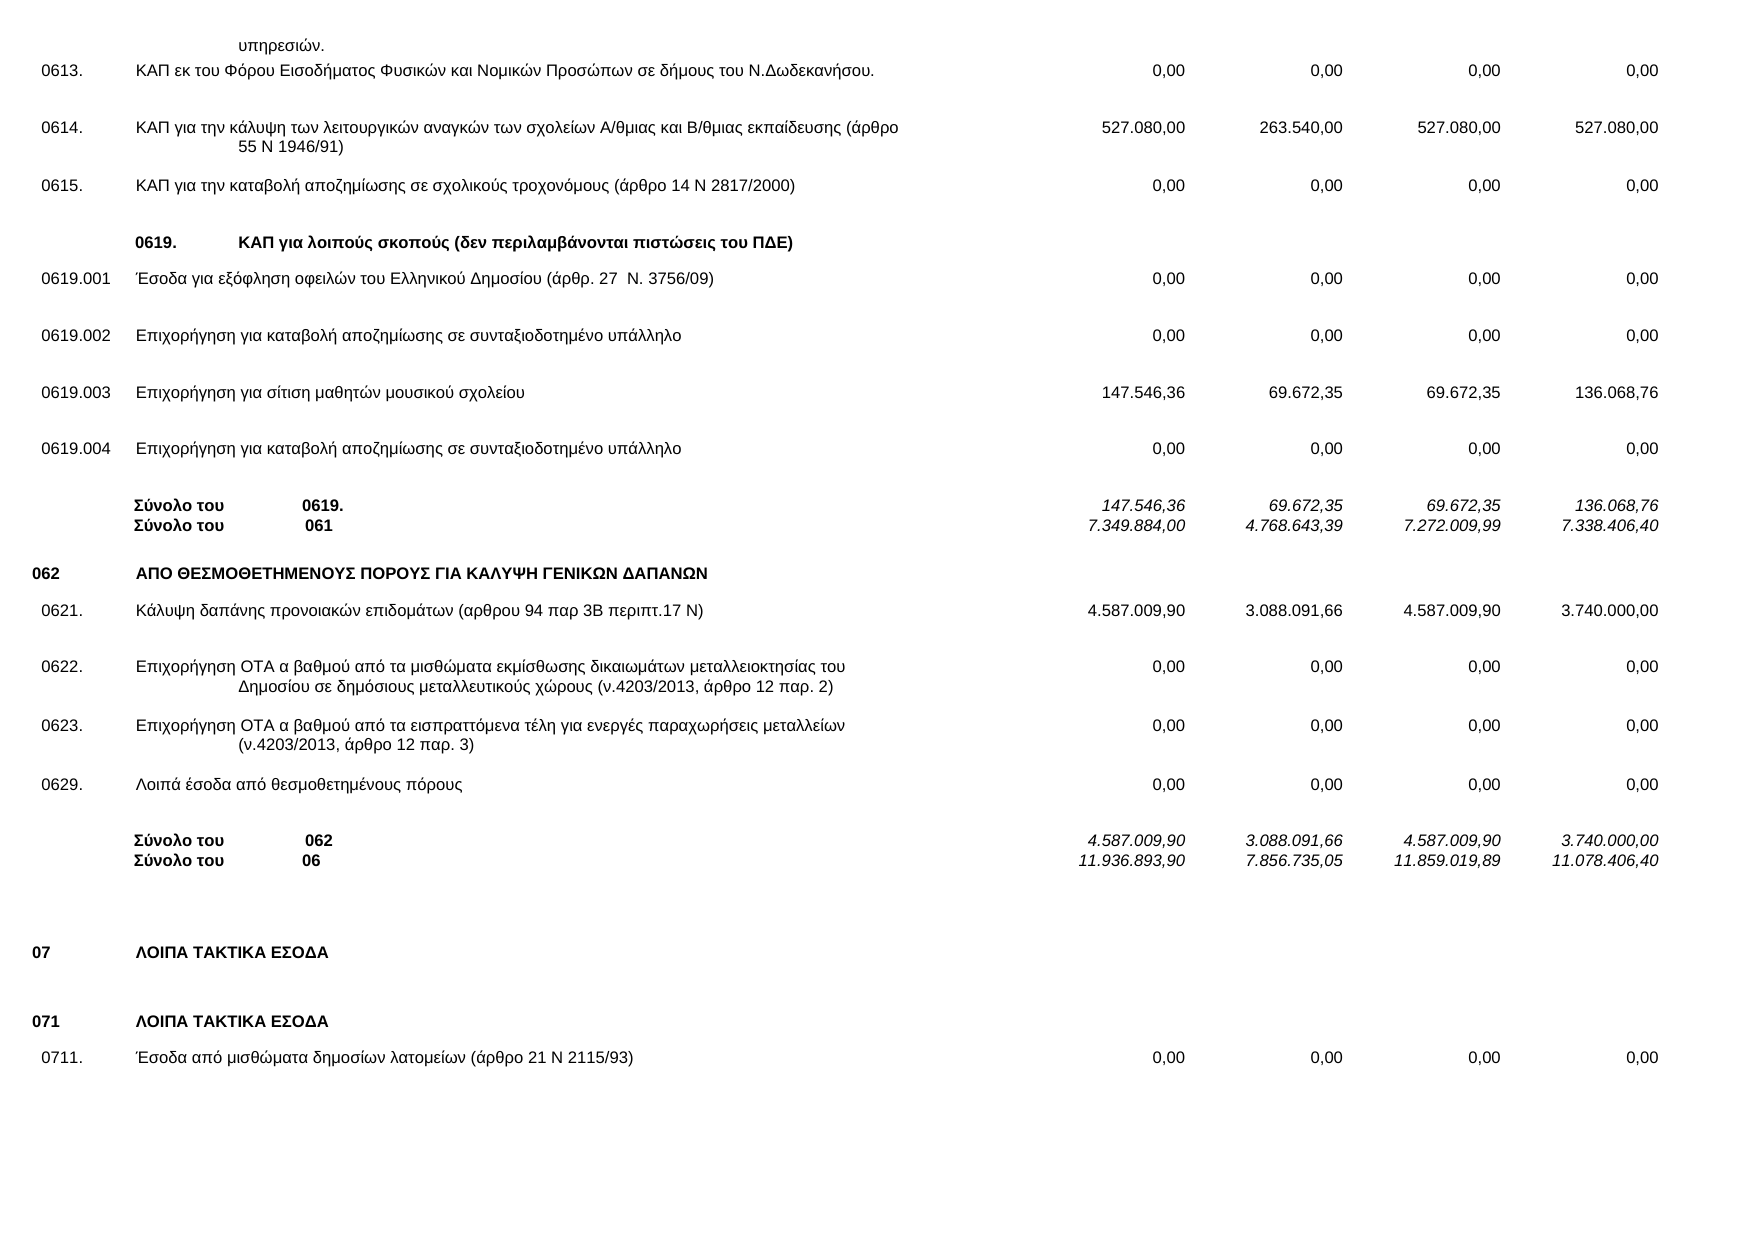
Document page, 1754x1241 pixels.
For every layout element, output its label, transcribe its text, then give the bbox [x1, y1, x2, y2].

text υπηρεσιών. [32, 35, 1722, 54]
text Σύνολο του 0619. 147.546,36 69.672,35 69.672,35 136.068,76 [32, 496, 1722, 515]
text 07 ΛΟΙΠΑ ΤΑΚΤΙΚΑ ΕΣΟΔΑ [32, 943, 1722, 962]
text Δημοσίου σε δημόσιους μεταλλευτικούς χώρους (ν.4203/2013, άρθρο 12 παρ. 2) [32, 676, 1722, 696]
text 0622. Επιχορήγηση ΟΤΑ α βαθμού από τα μισθώματα εκμίσθωσης δικαιωμάτων μεταλλειοκτησίας του 0,00 0,00 0,00 0,00 [32, 657, 1722, 676]
text 0613. ΚΑΠ εκ του Φόρου Εισοδήματος Φυσικών και Νομικών Προσώπων σε δήμους του Ν.Δωδεκανήσου. 0,00 0,00 0,00 0,00 [32, 61, 1722, 80]
text Σύνολο του 062 4.587.009,90 3.088.091,66 4.587.009,90 3.740.000,00 [32, 831, 1722, 850]
text 0711. Έσοδα από μισθώματα δημοσίων λατομείων (άρθρο 21 Ν 2115/93) 0,00 0,00 0,00 0,00 [32, 1048, 1722, 1067]
text 0629. Λοιπά έσοδα από θεσμοθετημένους πόρους 0,00 0,00 0,00 0,00 [32, 774, 1722, 794]
text (ν.4203/2013, άρθρο 12 παρ. 3) [32, 735, 1722, 754]
text 0619.004 Επιχορήγηση για καταβολή αποζημίωσης σε συνταξιοδοτημένο υπάλληλο 0,00 0,00 0,00 0,00 [32, 439, 1722, 458]
text 0619.002 Επιχορήγηση για καταβολή αποζημίωσης σε συνταξιοδοτημένο υπάλληλο 0,00 0,00 0,00 0,00 [32, 326, 1722, 345]
text 0619.003 Επιχορήγηση για σίτιση μαθητών μουσικού σχολείου 147.546,36 69.672,35 69.672,35 136.068,76 [32, 382, 1722, 402]
text 062 ΑΠΟ ΘΕΣΜΟΘΕΤΗΜΕΝΟΥΣ ΠΟΡΟΥΣ ΓΙΑ ΚΑΛΥΨΗ ΓΕΝΙΚΩΝ ΔΑΠΑΝΩΝ [32, 564, 1722, 583]
text 071 ΛΟΙΠΑ ΤΑΚΤΙΚΑ ΕΣΟΔΑ [32, 1012, 1722, 1031]
text 0615. ΚΑΠ για την καταβολή αποζημίωσης σε σχολικούς τροχονόμους (άρθρο 14 Ν 2817/2000) 0,00 0,00 0,00 0,00 [32, 176, 1722, 195]
text Σύνολο του 06 11.936.893,90 7.856.735,05 11.859.019,89 11.078.406,40 [32, 851, 1722, 870]
text 0623. Επιχορήγηση ΟΤΑ α βαθμού από τα εισπραττόμενα τέλη για ενεργές παραχωρήσεις μεταλλείων 0,00 0,00 0,00 0,00 [32, 716, 1722, 735]
text 0619.001 Έσοδα για εξόφληση οφειλών του Ελληνικού Δημοσίου (άρθρ. 27 Ν. 3756/09) 0,00 0,00 0,00 0,00 [32, 269, 1722, 288]
text 0621. Κάλυψη δαπάνης προνοιακών επιδομάτων (αρθρου 94 παρ 3Β περιπτ.17 Ν) 4.587.009,90 3.088.091,66 4.587.009,90 3.740.000,00 [32, 601, 1722, 620]
text 0619. ΚΑΠ για λοιπούς σκοπούς (δεν περιλαμβάνονται πιστώσεις του ΠΔΕ) [32, 233, 1722, 252]
text 55 Ν 1946/91) [32, 137, 1722, 156]
text Σύνολο του 061 7.349.884,00 4.768.643,39 7.272.009,99 7.338.406,40 [32, 515, 1722, 534]
text 0614. ΚΑΠ για την κάλυψη των λειτουργικών αναγκών των σχολείων Α/θμιας και Β/θμιας εκπαίδευσης (άρθρο 527.080,00 263.540,00 527.080,00 527.080,00 [32, 117, 1722, 137]
